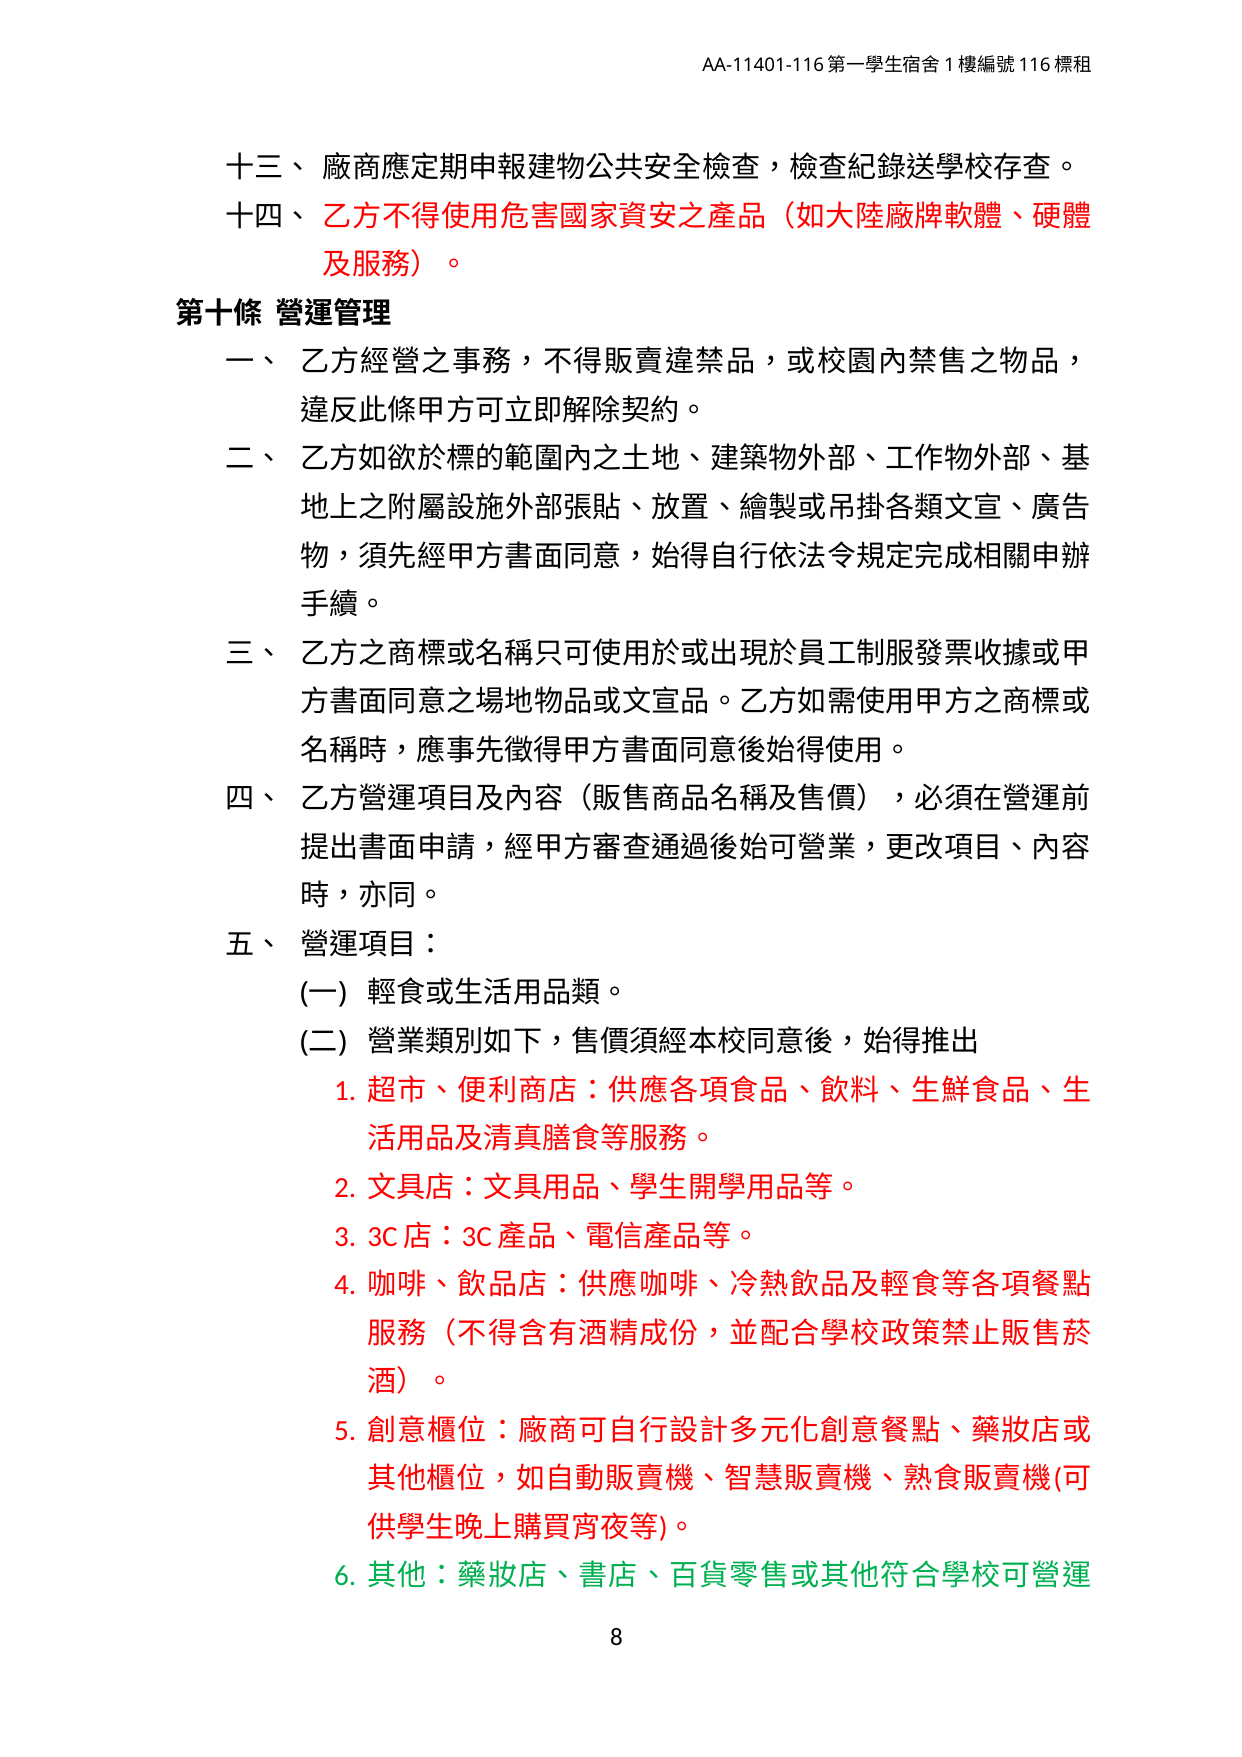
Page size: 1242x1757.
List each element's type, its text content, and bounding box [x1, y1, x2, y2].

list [334, 1552, 1092, 1594]
list 超市、便利商店：供應各項食品、飲料、生鮮食品、生活用品及清真膳食等服務。 [334, 1067, 1092, 1157]
list 文具店：文具用品、學生開學用品等。 [334, 1164, 1092, 1206]
list 創意櫃位：廠商可自行設計多元化創意餐點、藥妝店或其他櫃位，如自動販賣機、智慧販賣機、熟食販賣機(可供學生晚上購買宵夜等)。 [334, 1406, 1092, 1546]
text 第十條 營運管理 [175, 289, 1092, 332]
list 3C店：3C產品、電信產品等。 [334, 1212, 1092, 1254]
list 乙方之商標或名稱只可使用於或出現於員工制服發票收據或甲方書面同意之場地物品或文宣品。乙方如需使用甲方之商標或名稱時，應事先徵得甲方書面同意後始得使用。 [225, 629, 1092, 769]
list 乙方如欲於標的範圍內之土地、建築物外部、工作物外部、基地上之附屬設施外部張貼、放置、繪製或吊掛各類文宣、廣告物，須先經甲方書面同意，始得自行依法令規定完成相關申辦手續。 [225, 435, 1092, 623]
list 營業類別如下，售價須經本校同意後，始得推出 [300, 1018, 1092, 1060]
list 營運項目： [225, 921, 1092, 963]
list 廠商應定期申報建物公共安全檢查，檢查紀錄送學校存查。 [225, 144, 1092, 186]
list 乙方營運項目及內容（販售商品名稱及售價），必須在營運前提出書面申請，經甲方審查通過後始可營業，更改項目、內容時，亦同。 [225, 775, 1092, 914]
list 輕食或生活用品類。 [300, 969, 1092, 1011]
list 乙方經營之事務，不得販賣違禁品，或校園內禁售之物品， 違反此條甲方可立即解除契約。 [225, 338, 1092, 429]
list 咖啡、飲品店：供應咖啡、冷熱飲品及輕食等各項餐點服務（不得含有酒精成份，並配合學校政策禁止販售菸酒）。 [334, 1261, 1092, 1400]
list 乙方不得使用危害國家資安之產品（如大陸廠牌軟體、硬體及服務）。 [225, 192, 1092, 283]
